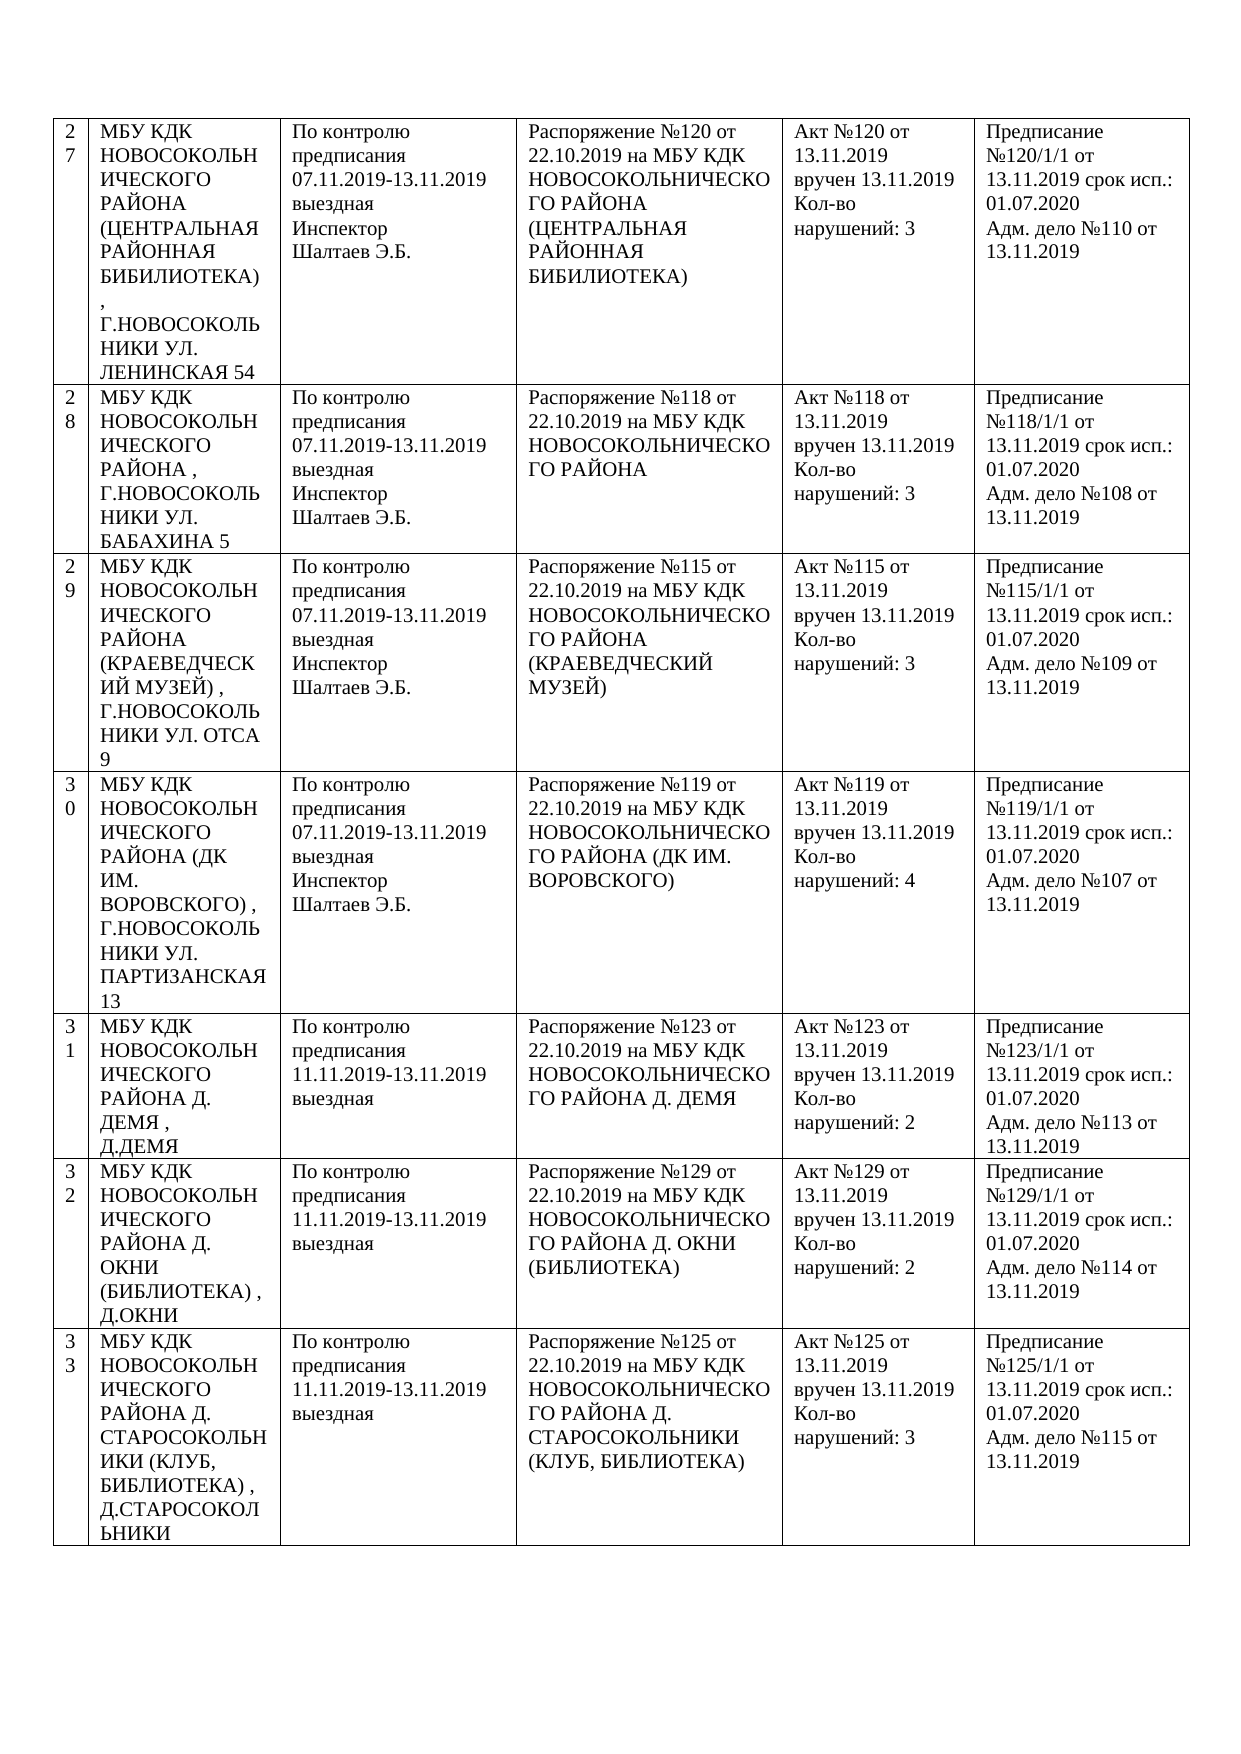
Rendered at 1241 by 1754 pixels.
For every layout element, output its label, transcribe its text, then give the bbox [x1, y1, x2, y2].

table_cell Распоряжение №118 от 22.10.2019 на МБУ КДК НОВОСОКОЛЬНИЧЕСКОГО РАЙОНА [517, 385, 782, 553]
table_cell МБУ КДК НОВОСОКОЛЬНИЧЕСКОГО РАЙОНА , Г.НОВОСОКОЛЬНИКИ УЛ. БАБАХИНА 5 [89, 385, 280, 553]
table_cell Распоряжение №119 от 22.10.2019 на МБУ КДК НОВОСОКОЛЬНИЧЕСКОГО РАЙОНА (ДК ИМ. ВОРОВСКОГО) [517, 772, 782, 1013]
table_cell Предписание №118/1/1 от 13.11.2019 срок исп.: 01.07.2020 Адм. дело №108 от 13.11.2019 [975, 385, 1189, 553]
table_cell По контролю предписания 11.11.2019-13.11.2019 выездная [281, 1159, 516, 1327]
table_cell Распоряжение №129 от 22.10.2019 на МБУ КДК НОВОСОКОЛЬНИЧЕСКОГО РАЙОНА Д. ОКНИ (БИБЛИОТЕКА) [517, 1159, 782, 1327]
table_cell 33 [54, 1329, 88, 1545]
table_cell По контролю предписания 11.11.2019-13.11.2019 выездная [281, 1014, 516, 1158]
table_cell МБУ КДК НОВОСОКОЛЬНИЧЕСКОГО РАЙОНА Д. ДЕМЯ , Д.ДЕМЯ [89, 1014, 280, 1158]
table_cell Акт №115 от 13.11.2019 вручен 13.11.2019 Кол-во нарушений: 3 [783, 554, 974, 771]
table_cell Предписание №123/1/1 от 13.11.2019 срок исп.: 01.07.2020 Адм. дело №113 от 13.11.2019 [975, 1014, 1189, 1158]
table_cell Акт №119 от 13.11.2019 вручен 13.11.2019 Кол-во нарушений: 4 [783, 772, 974, 1013]
table_cell Распоряжение №120 от 22.10.2019 на МБУ КДК НОВОСОКОЛЬНИЧЕСКОГО РАЙОНА (ЦЕНТРАЛЬНАЯ РАЙОННАЯ БИБИЛИОТЕКА) [517, 119, 782, 384]
table_cell Акт №125 от 13.11.2019 вручен 13.11.2019 Кол-во нарушений: 3 [783, 1329, 974, 1545]
table_cell Акт №120 от 13.11.2019 вручен 13.11.2019 Кол-во нарушений: 3 [783, 119, 974, 384]
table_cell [281, 1329, 516, 1545]
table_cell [281, 119, 516, 384]
table_cell Предписание №115/1/1 от 13.11.2019 срок исп.: 01.07.2020 Адм. дело №109 от 13.11.2019 [975, 554, 1189, 771]
table_cell МБУ КДК НОВОСОКОЛЬНИЧЕСКОГО РАЙОНА (КРАЕВЕДЧЕСКИЙ МУЗЕЙ) , Г.НОВОСОКОЛЬНИКИ УЛ. ОТСА 9 [89, 554, 280, 771]
table_cell 27 [54, 119, 88, 384]
table_cell По контролю предписания 07.11.2019-13.11.2019 выездная Инспектор Шалтаев Э.Б. [281, 554, 516, 771]
table_cell Распоряжение №125 от 22.10.2019 на МБУ КДК НОВОСОКОЛЬНИЧЕСКОГО РАЙОНА Д. СТАРОСОКОЛЬНИКИ (КЛУБ, БИБЛИОТЕКА) [517, 1329, 782, 1545]
table_cell 30 [54, 772, 88, 1013]
table_cell 31 [54, 1014, 88, 1158]
table_cell По контролю предписания 07.11.2019-13.11.2019 выездная Инспектор Шалтаев Э.Б. [281, 772, 516, 1013]
table_cell МБУ КДК НОВОСОКОЛЬНИЧЕСКОГО РАЙОНА (ДК ИМ. ВОРОВСКОГО) , Г.НОВОСОКОЛЬНИКИ УЛ. ПАРТИЗАНСКАЯ 13 [89, 772, 280, 1013]
table_cell 28 [54, 385, 88, 553]
table_cell Акт №123 от 13.11.2019 вручен 13.11.2019 Кол-во нарушений: 2 [783, 1014, 974, 1158]
table_cell Предписание №129/1/1 от 13.11.2019 срок исп.: 01.07.2020 Адм. дело №114 от 13.11.2019 [975, 1159, 1189, 1327]
table_cell Акт №129 от 13.11.2019 вручен 13.11.2019 Кол-во нарушений: 2 [783, 1159, 974, 1327]
table_cell Акт №118 от 13.11.2019 вручен 13.11.2019 Кол-во нарушений: 3 [783, 385, 974, 553]
table_cell Распоряжение №123 от 22.10.2019 на МБУ КДК НОВОСОКОЛЬНИЧЕСКОГО РАЙОНА Д. ДЕМЯ [517, 1014, 782, 1158]
table_cell Предписание №125/1/1 от 13.11.2019 срок исп.: 01.07.2020 Адм. дело №115 от 13.11.2019 [975, 1329, 1189, 1545]
table_cell 32 [54, 1159, 88, 1327]
table_cell Предписание №119/1/1 от 13.11.2019 срок исп.: 01.07.2020 Адм. дело №107 от 13.11.2019 [975, 772, 1189, 1013]
table_cell 29 [54, 554, 88, 771]
table_cell МБУ КДК НОВОСОКОЛЬНИЧЕСКОГО РАЙОНА (ЦЕНТРАЛЬНАЯ РАЙОННАЯ БИБИЛИОТЕКА) , Г.НОВОСОКОЛЬНИКИ УЛ. ЛЕНИНСКАЯ 54 [89, 119, 280, 384]
table_cell МБУ КДК НОВОСОКОЛЬНИЧЕСКОГО РАЙОНА Д. ОКНИ (БИБЛИОТЕКА) , Д.ОКНИ [89, 1159, 280, 1327]
table_cell Распоряжение №115 от 22.10.2019 на МБУ КДК НОВОСОКОЛЬНИЧЕСКОГО РАЙОНА (КРАЕВЕДЧЕСКИЙ МУЗЕЙ) [517, 554, 782, 771]
table_cell По контролю предписания 07.11.2019-13.11.2019 выездная Инспектор Шалтаев Э.Б. [281, 385, 516, 553]
table_cell Предписание №120/1/1 от 13.11.2019 срок исп.: 01.07.2020 Адм. дело №110 от 13.11.2019 [975, 119, 1189, 384]
table_cell МБУ КДК НОВОСОКОЛЬНИЧЕСКОГО РАЙОНА Д. СТАРОСОКОЛЬНИКИ (КЛУБ, БИБЛИОТЕКА) , Д.СТАРОСОКОЛЬНИКИ [89, 1329, 280, 1545]
